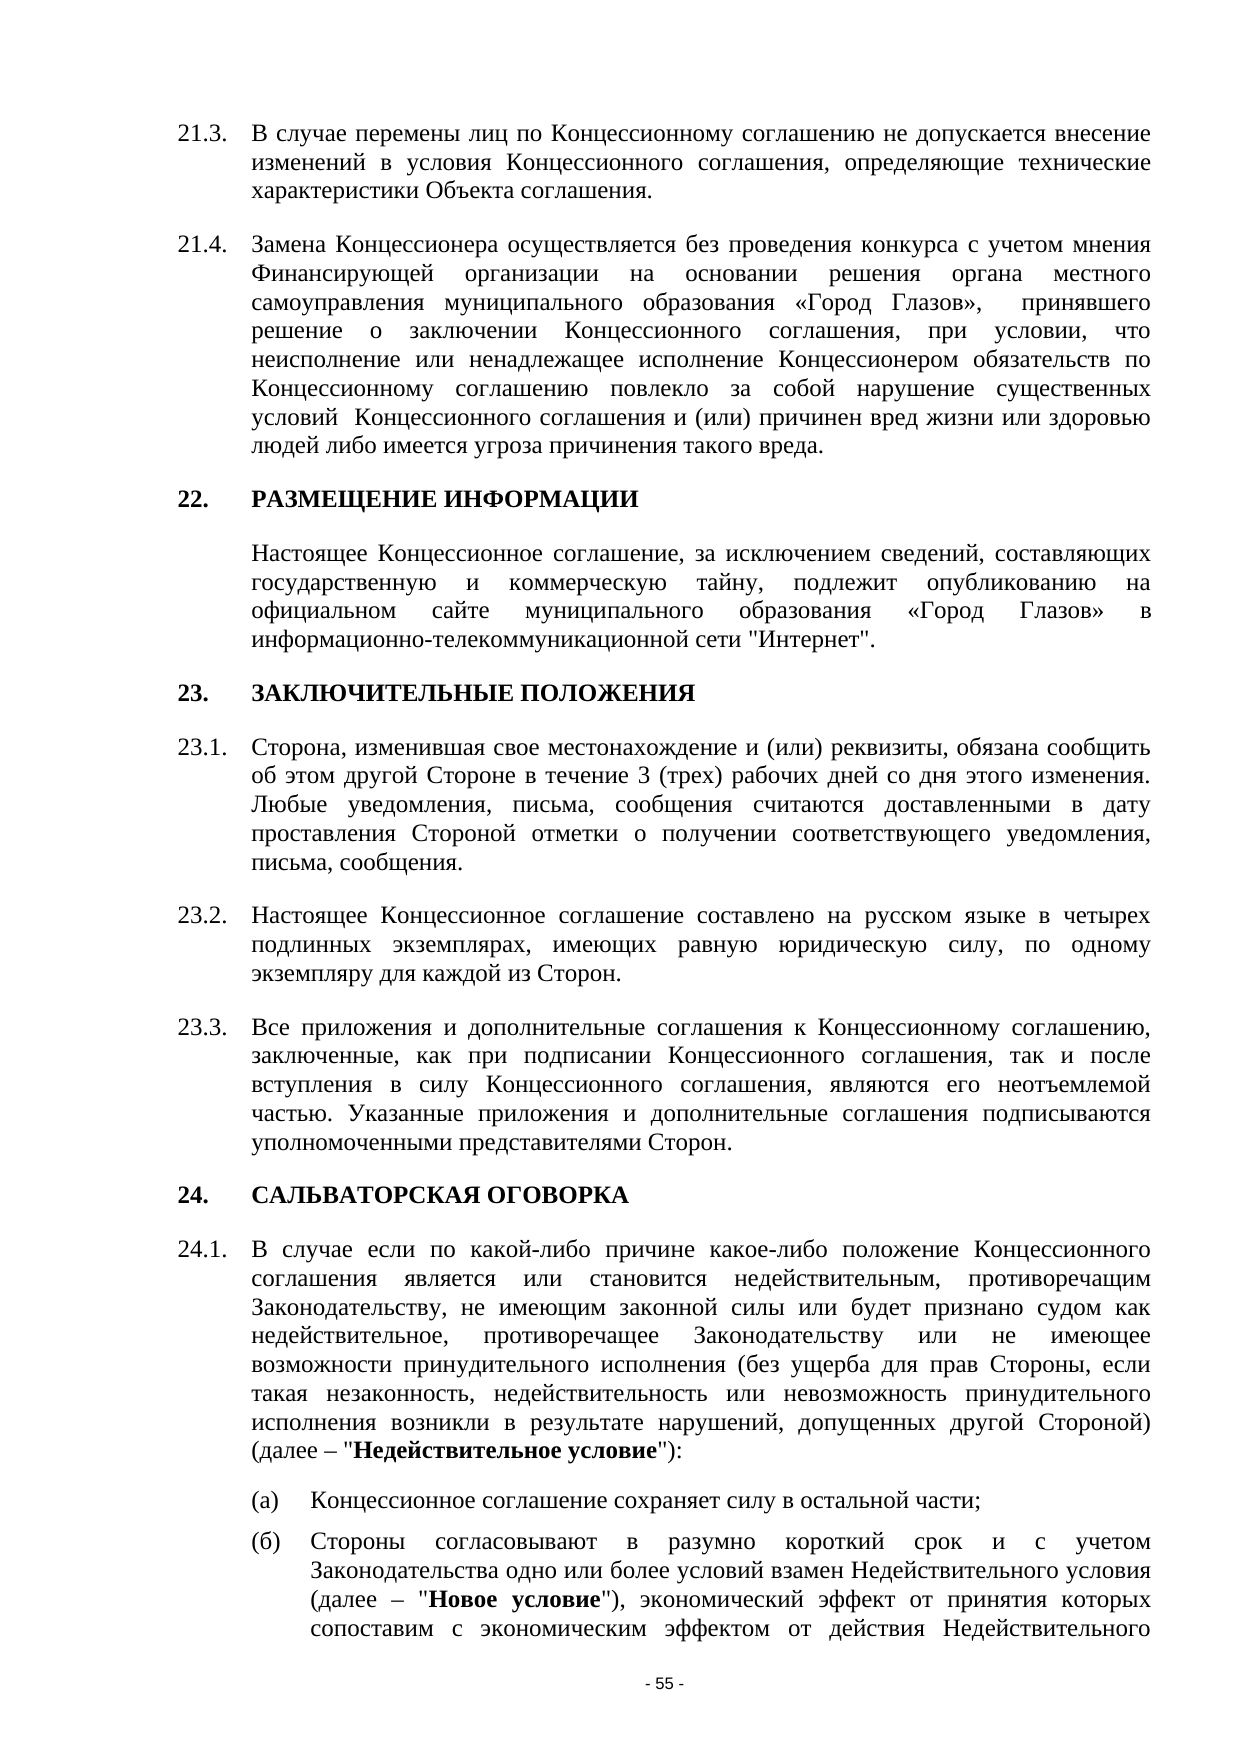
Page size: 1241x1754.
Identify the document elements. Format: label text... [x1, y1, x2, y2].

text Настоящее Концессионное соглашение, за исключением сведений, составляющих государственную и коммерческую тайну, подлежит опубликованию на официальном сайте муниципального образования «Город Глазов» в информационно-телекоммуникационной сети "Интернет". [251, 538, 1152, 653]
list Замена Концессионера осуществляется без проведения конкурса с учетом мнения Финансирующей организации на основании решения органа местного самоуправления муниципального образования «Город Глазов», принявшего решение о заключении Концессионного соглашения, при условии, что неисполнение или ненадлежащее исполнение Концессионером обязательств по Концессионному соглашению повлекло за собой нарушение существенных условий Концессионного соглашения и (или) причинен вред жизни или здоровью людей либо имеется угроза причинения такого вреда. [177, 229, 1152, 459]
list Настоящее Концессионное соглашение составлено на русском языке в четырех подлинных экземплярах, имеющих равную юридическую силу, по одному экземпляру для каждой из Сторон. [177, 901, 1152, 987]
list РАЗМЕЩЕНИЕ ИНФОРМАЦИИ [177, 484, 1152, 513]
list Концессионное соглашение сохраняет силу в остальной части; [251, 1485, 1152, 1514]
list Все приложения и дополнительные соглашения к Концессионному соглашению, заключенные, как при подписании Концессионного соглашения, так и после вступления в силу Концессионного соглашения, являются его неотъемлемой частью. Указанные приложения и дополнительные соглашения подписываются уполномоченными представителями Сторон. [177, 1012, 1152, 1156]
list ЗАКЛЮЧИТЕЛЬНЫЕ ПОЛОЖЕНИЯ [177, 678, 1152, 707]
list В случае если по какой-либо причине какое-либо положение Концессионного соглашения является или становится недействительным, противоречащим Законодательству, не имеющим законной силы или будет признано судом как недействительное, противоречащее Законодательству или не имеющее возможности принудительного исполнения (без ущерба для прав Стороны, если такая незаконность, недействительность или невозможность принудительного исполнения возникли в результате нарушений, допущенных другой Стороной) (далее – "Недействительное условие"): [177, 1234, 1152, 1464]
list САЛЬВАТОРСКАЯ ОГОВОРКА [177, 1181, 1152, 1209]
list Сторона, изменившая свое местонахождение и (или) реквизиты, обязана сообщить об этом другой Стороне в течение 3 (трех) рабочих дней со дня этого изменения. Любые уведомления, письма, сообщения считаются доставленными в дату проставления Стороной отметки о получении соответствующего уведомления, письма, сообщения. [177, 732, 1152, 876]
list В случае перемены лиц по Концессионному соглашению не допускается внесение изменений в условия Концессионного соглашения, определяющие технические характеристики Объекта соглашения. [177, 118, 1152, 204]
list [251, 1526, 1152, 1641]
